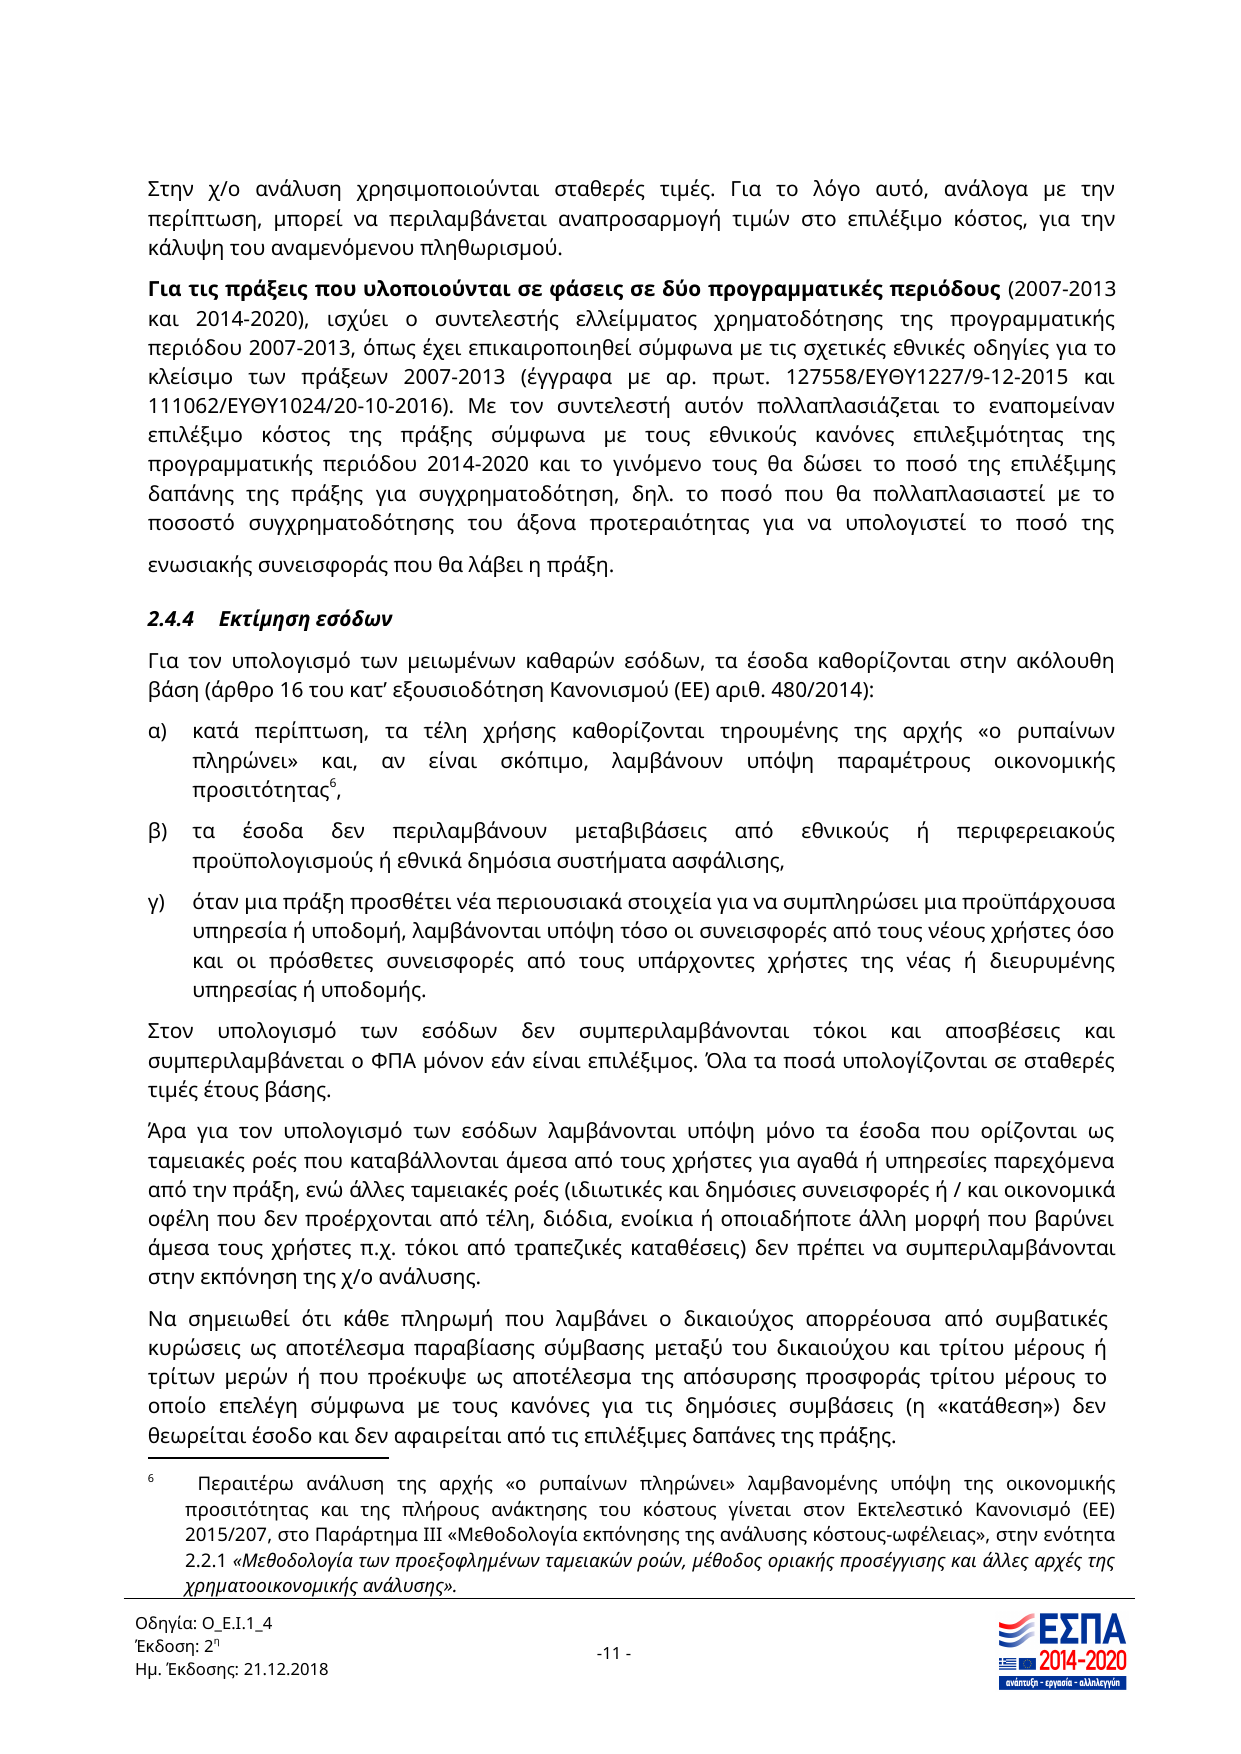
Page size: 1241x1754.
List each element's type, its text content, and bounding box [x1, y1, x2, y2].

text Στον υπολογισμό των εσόδων δεν συμπεριλαμβάνονται τόκοι και αποσβέσεις και συμπεριλαμβάνεται ο ΦΠΑ μόνον εάν είναι επιλέξιμος. Όλα τα ποσά υπολογίζονται σε σταθερές τιμές έτους βάσης. [148, 1016, 1116, 1103]
text Να σημειωθεί ότι κάθε πληρωμή που λαμβάνει ο δικαιούχος απορρέουσα από συμβατικές κυρώσεις ως αποτέλεσμα παραβίασης σύμβασης μεταξύ του δικαιούχου και τρίτου μέρους ή τρίτων μερών ή που προέκυψε ως αποτέλεσμα της απόσυρσης προσφοράς τρίτου μέρους το οποίο επελέγη σύμφωνα με τους κανόνες για τις δημόσιες συμβάσεις (η «κατάθεση») δεν θεωρείται έσοδο και δεν αφαιρείται από τις επιλέξιμες δαπάνες της πράξης. [148, 1303, 1108, 1449]
text Για τις πράξεις που υλοποιούνται σε φάσεις σε δύο προγραμματικές περιόδους (2007-2013 και 2014-2020), ισχύει ο συντελεστής ελλείμματος χρηματοδότησης της προγραμματικής περιόδου 2007-2013, όπως έχει επικαιροποιηθεί σύμφωνα με τις σχετικές εθνικές οδηγίες για το κλείσιμο των πράξεων 2007-2013 (έγγραφα με αρ. πρωτ. 127558/ΕΥΘΥ1227/9-12-2015 και 111062/ΕΥΘΥ1024/20-10-2016). Με τον συντελεστή αυτόν πολλαπλασιάζεται το εναπομείναν επιλέξιμο κόστος της πράξης σύμφωνα με τους εθνικούς κανόνες επιλεξιμότητας της προγραμματικής περιόδου 2014-2020 και το γινόμενο τους θα δώσει το ποσό της επιλέξιμης δαπάνης της πράξης για συγχρηματοδότηση, δηλ. το ποσό που θα πολλαπλασιαστεί με το ποσοστό συγχρηματοδότησης του άξονα προτεραιότητας για να υπολογιστεί το ποσό της ενωσιακής συνεισφοράς που θα λάβει η πράξη. [148, 274, 1116, 578]
text Στην χ/ο ανάλυση χρησιμοποιούνται σταθερές τιμές. Για το λόγο αυτό, ανάλογα με την περίπτωση, μπορεί να περιλαμβάνεται αναπροσαρμογή τιμών στο επιλέξιμο κόστος, για την κάλυψη του αναμενόμενου πληθωρισμού. [148, 174, 1116, 261]
text Για τον υπολογισμό των μειωμένων καθαρών εσόδων, τα έσοδα καθορίζονται στην ακόλουθη βάση (άρθρο 16 του κατ’ εξουσιοδότηση Κανονισμού (ΕΕ) αριθ. 480/2014): [148, 645, 1116, 703]
picture [995, 1611, 1130, 1692]
text α) κατά περίπτωση, τα τέλη χρήσης καθορίζονται τηρουμένης της αρχής «ο ρυπαίνων πληρώνει» και, αν είναι σκόπιμο, λαμβάνουν υπόψη παραμέτρους οικονομικής προσιτότητας, [148, 716, 1116, 803]
text β) τα έσοδα δεν περιλαμβάνουν μεταβιβάσεις από εθνικούς ή περιφερειακούς προϋπολογισμούς ή εθνικά δημόσια συστήματα ασφάλισης, [148, 816, 1116, 874]
text γ) όταν μια πράξη προσθέτει νέα περιουσιακά στοιχεία για να συμπληρώσει μια προϋπάρχουσα υπηρεσία ή υποδομή, λαμβάνονται υπόψη τόσο οι συνεισφορές από τους νέους χρήστες όσο και οι πρόσθετες συνεισφορές από τους υπάρχοντες χρήστες της νέας ή διευρυμένης υπηρεσίας ή υποδομής. [148, 887, 1116, 1003]
text Άρα για τον υπολογισμό των εσόδων λαμβάνονται υπόψη μόνο τα έσοδα που ορίζονται ως ταμειακές ροές που καταβάλλονται άμεσα από τους χρήστες για αγαθά ή υπηρεσίες παρεχόμενα από την πράξη, ενώ άλλες ταμειακές ροές (ιδιωτικές και δημόσιες συνεισφορές ή / και οικονομικά οφέλη που δεν προέρχονται από τέλη, διόδια, ενοίκια ή οποιαδήποτε άλλη μορφή που βαρύνει άμεσα τους χρήστες π.χ. τόκοι από τραπεζικές καταθέσεις) δεν πρέπει να συμπεριλαμβάνονται στην εκπόνηση της χ/ο ανάλυσης. [148, 1116, 1116, 1291]
subtitle Εκτίμηση εσόδων [148, 603, 1110, 633]
